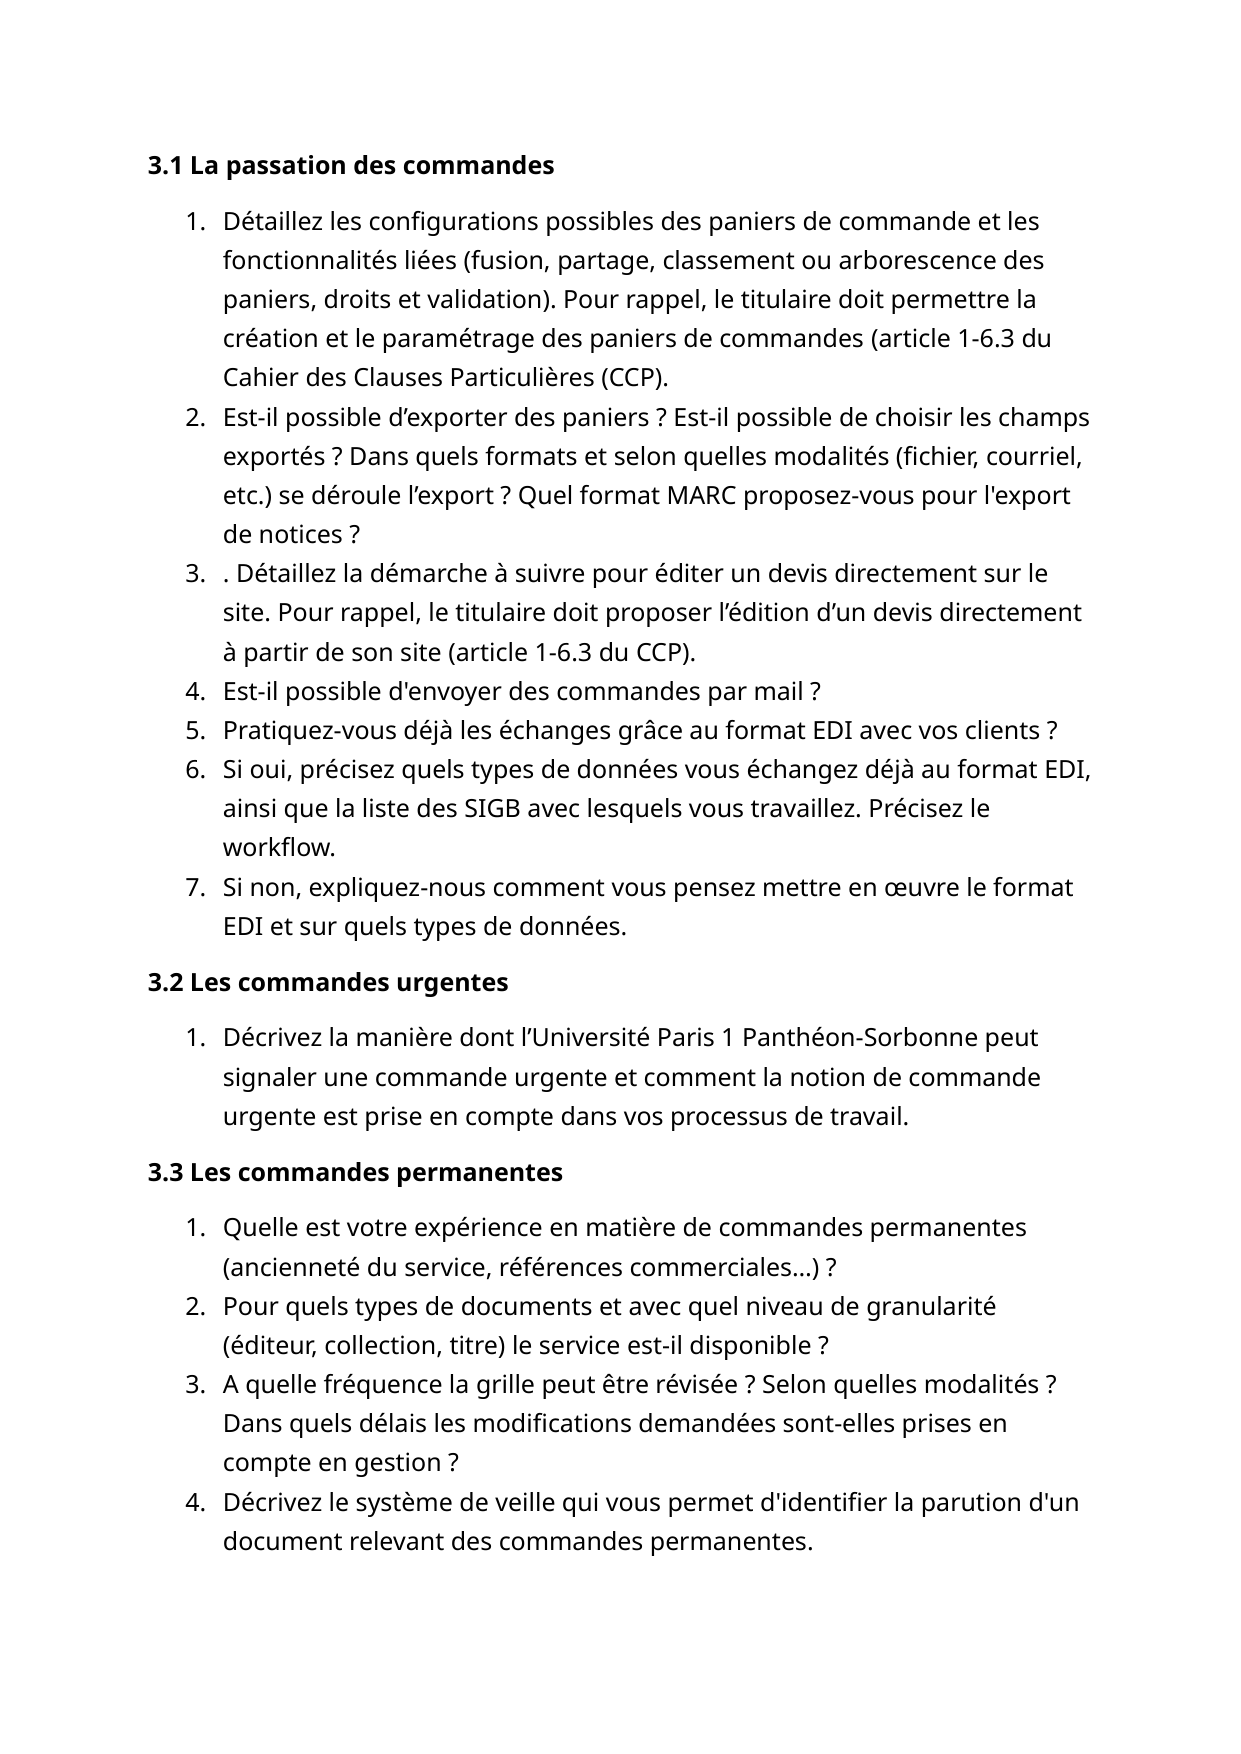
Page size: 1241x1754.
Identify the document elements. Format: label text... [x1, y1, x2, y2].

list Si non, expliquez-nous comment vous pensez mettre en œuvre le format EDI et sur quels types de données. [185, 869, 1093, 942]
list A quelle fréquence la grille peut être révisée ? Selon quelles modalités ? Dans quels délais les modifications demandées sont-elles prises en compte en gestion ? [185, 1367, 1093, 1479]
list Pratiquez-vous déjà les échanges grâce au format EDI avec vos clients ? [185, 713, 1093, 747]
text 3.1 La passation des commandes [148, 148, 1093, 182]
text 3.3 Les commandes permanentes [148, 1154, 1093, 1188]
list Pour quels types de documents et avec quel niveau de granularité (éditeur, collection, titre) le service est-il disponible ? [185, 1288, 1093, 1362]
text 3.2 Les commandes urgentes [148, 964, 1093, 998]
list Est-il possible d’exporter des paniers ? Est-il possible de choisir les champs exportés ? Dans quels formats et selon quelles modalités (fichier, courriel, etc.) se déroule l’export ? Quel format MARC proposez-vous pour l'export de notices ? [185, 399, 1093, 551]
list . Détaillez la démarche à suivre pour éditer un devis directement sur le site. Pour rappel, le titulaire doit proposer l’édition d’un devis directement à partir de son site (article 1-6.3 du CCP). [185, 556, 1093, 668]
list Si oui, précisez quels types de données vous échangez déjà au format EDI, ainsi que la liste des SIGB avec lesquels vous travaillez. Précisez le workflow. [185, 752, 1093, 864]
list Décrivez la manière dont l’Université Paris 1 Panthéon-Sorbonne peut signaler une commande urgente et comment la notion de commande urgente est prise en compte dans vos processus de travail. [185, 1020, 1093, 1132]
list Décrivez le système de veille qui vous permet d'identifier la parution d'un document relevant des commandes permanentes. [185, 1484, 1093, 1557]
list Quelle est votre expérience en matière de commandes permanentes (ancienneté du service, références commerciales…) ? [185, 1210, 1093, 1283]
list Est-il possible d'envoyer des commandes par mail ? [185, 673, 1093, 707]
list Détaillez les configurations possibles des paniers de commande et les fonctionnalités liées (fusion, partage, classement ou arborescence des paniers, droits et validation). Pour rappel, le titulaire doit permettre la création et le paramétrage des paniers de commandes (article 1-6.3 du Cahier des Clauses Particulières (CCP). [185, 203, 1093, 394]
